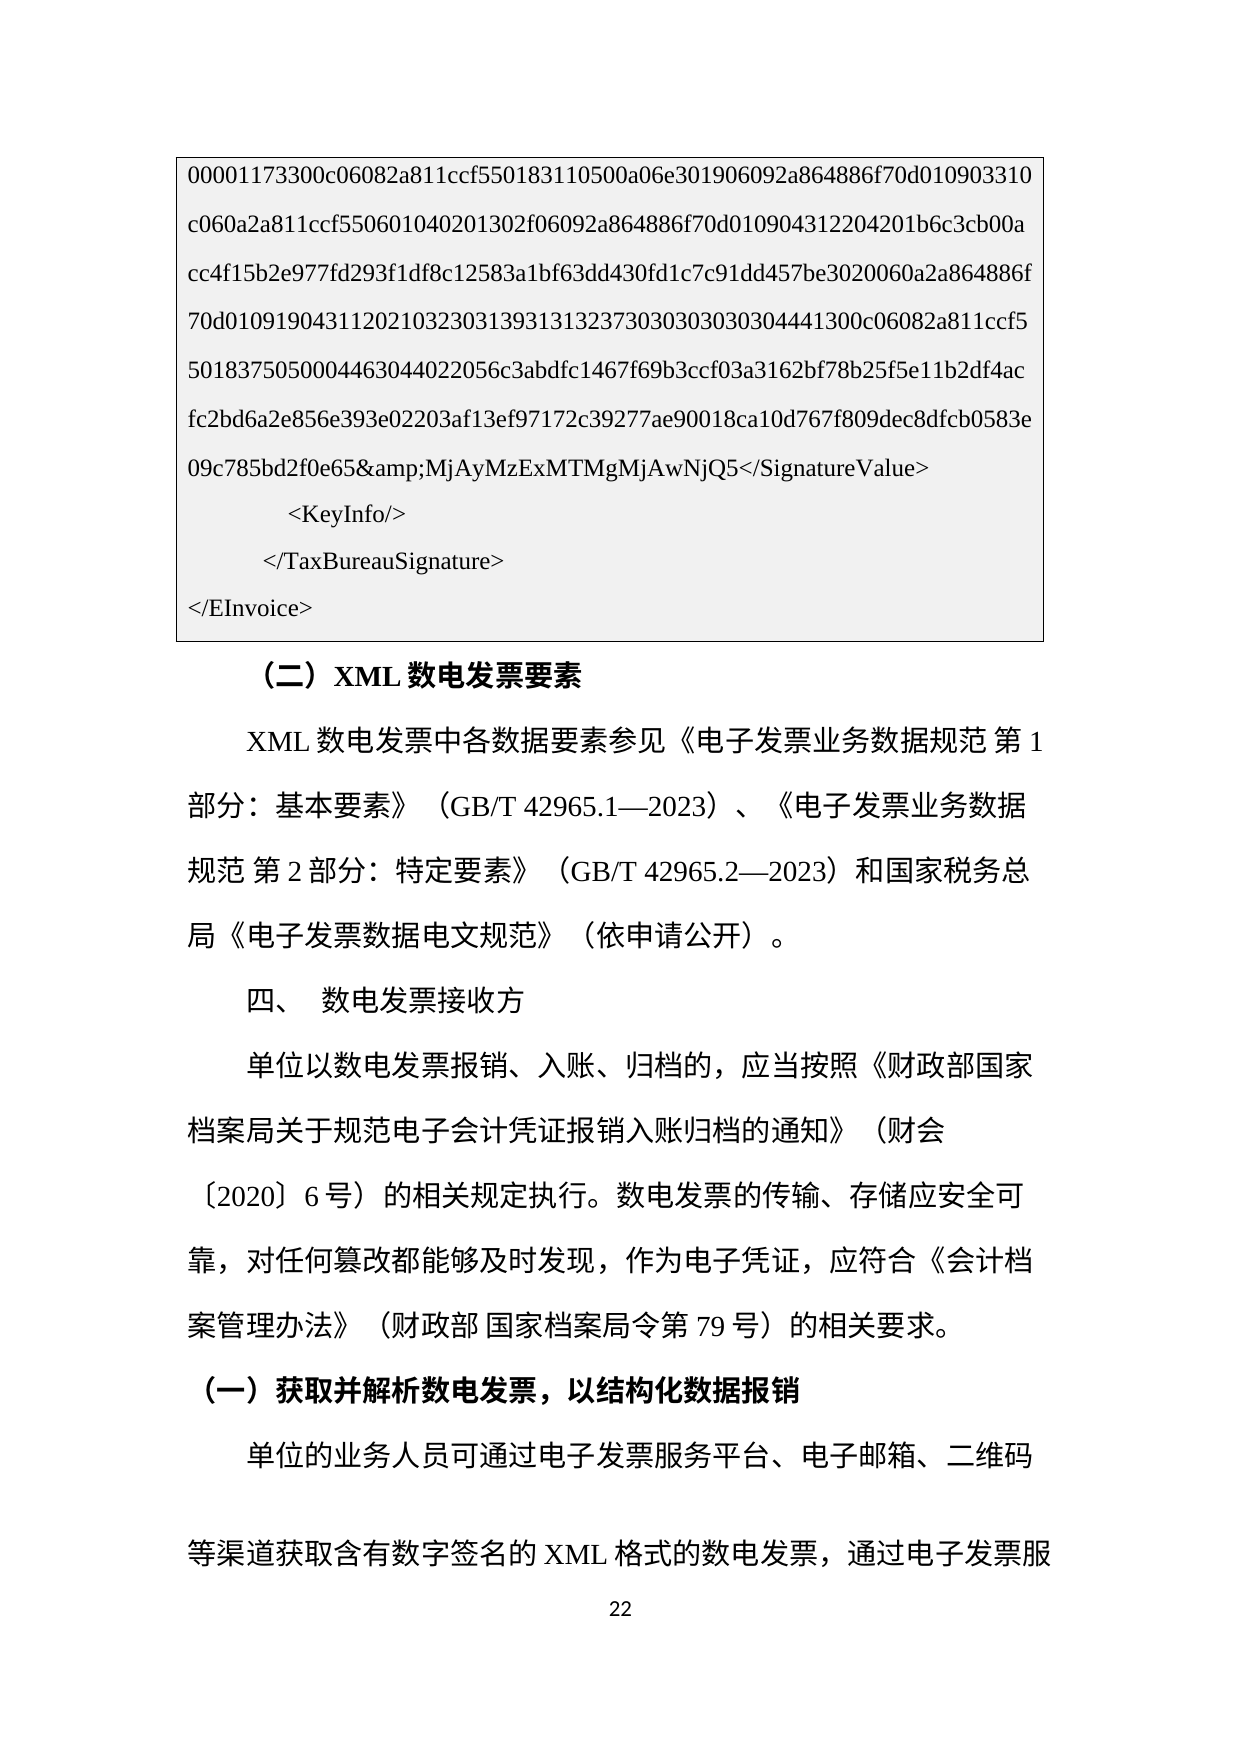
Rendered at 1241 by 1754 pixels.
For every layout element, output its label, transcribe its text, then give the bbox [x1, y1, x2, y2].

list 数电发票接收方 [246, 967, 1053, 1032]
list XML数电发票要素 [187, 642, 1053, 707]
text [187, 1422, 1053, 1584]
list 获取并解析数电发票，以结构化数据报销 [187, 1357, 1053, 1422]
text XML数电发票中各数据要素参见《电子发票业务数据规范 第1部分：基本要素》（GB/T 42965.1—2023）、《电子发票业务数据规范 第2部分：特定要素》（GB/T 42965.2—2023）和国家税务总局《电子发票数据电文规范》（依申请公开）。 [187, 707, 1053, 967]
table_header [177, 158, 1043, 641]
text 单位以数电发票报销、入账、归档的，应当按照《财政部国家档案局关于规范电子会计凭证报销入账归档的通知》（财会〔2020〕6号）的相关规定执行。数电发票的传输、存储应安全可靠，对任何篡改都能够及时发现，作为电子凭证，应符合《会计档案管理办法》（财政部 国家档案局令第79号）的相关要求。 [187, 1032, 1053, 1357]
